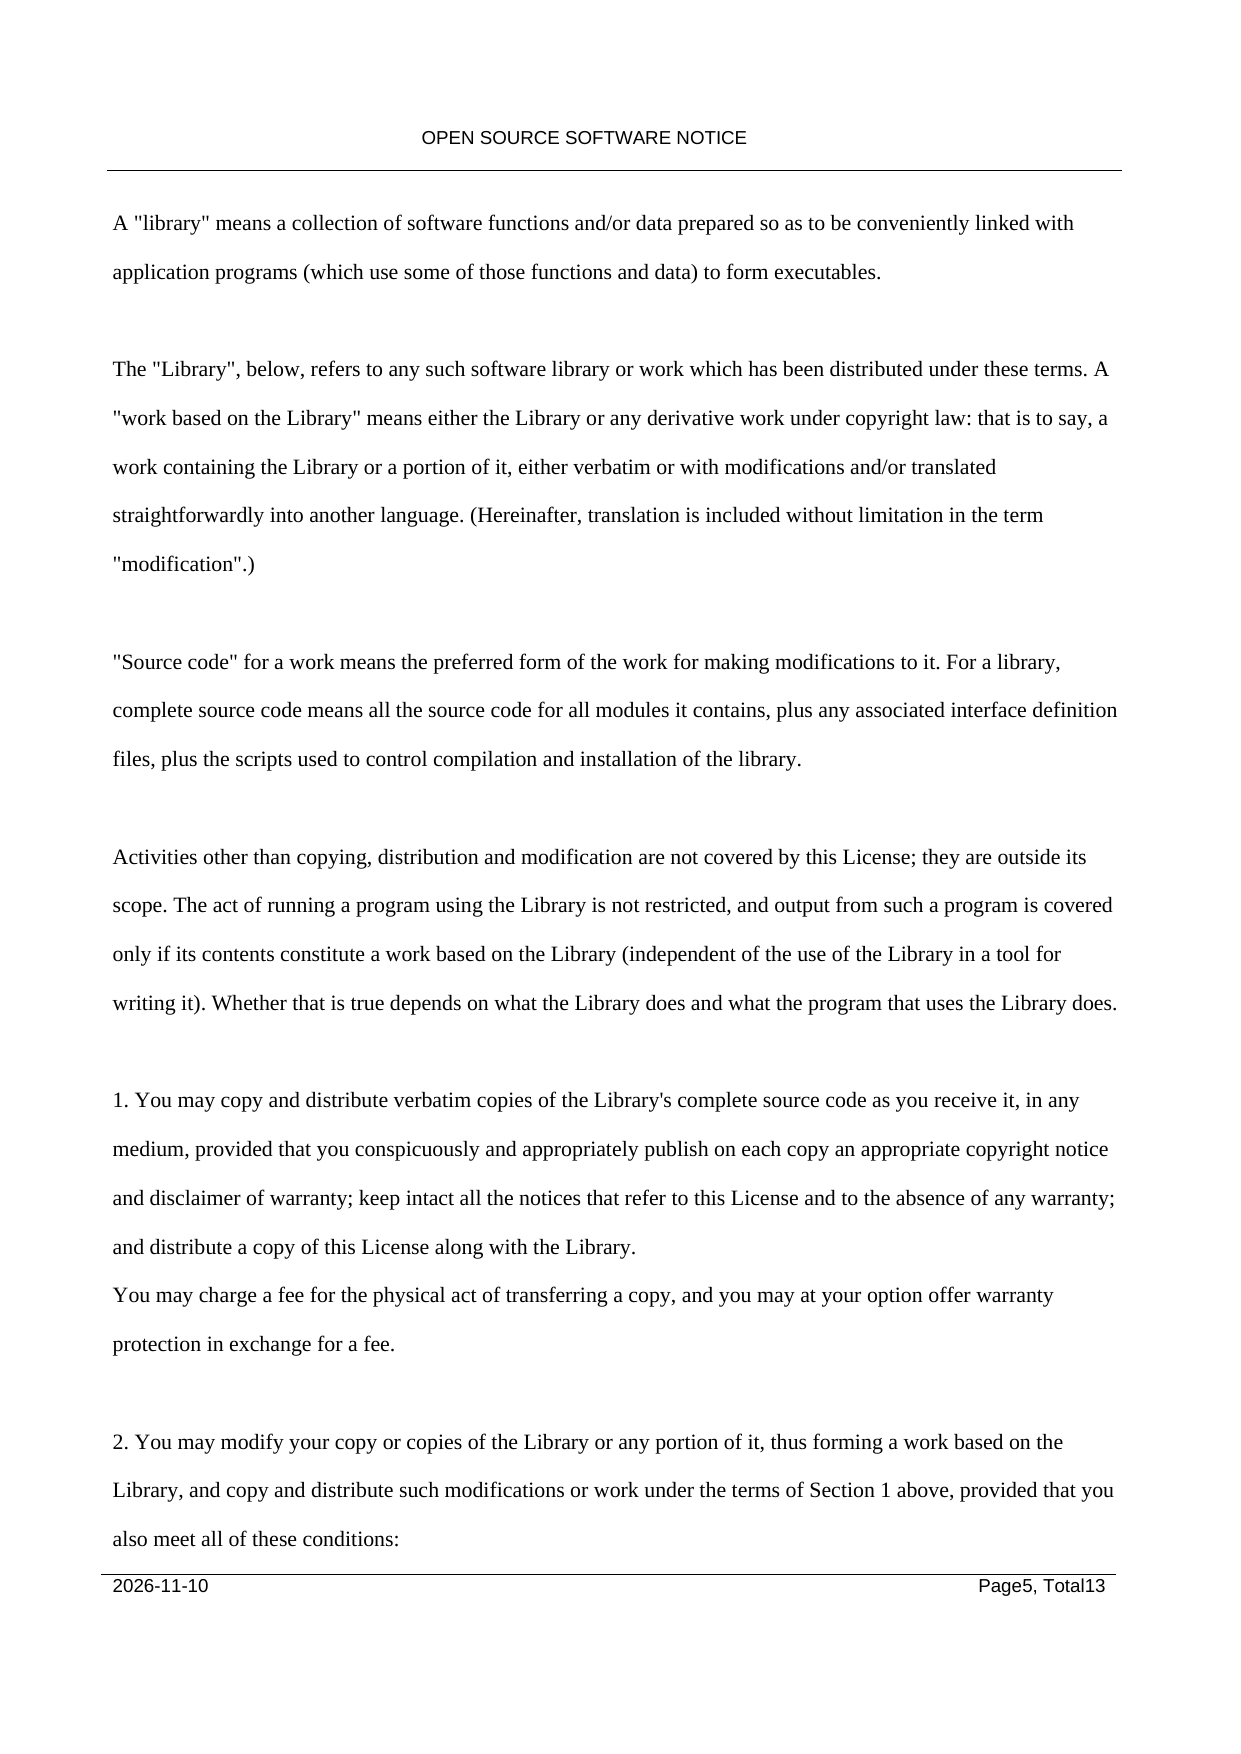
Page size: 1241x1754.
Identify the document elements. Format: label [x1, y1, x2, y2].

text [112, 206, 1128, 1555]
